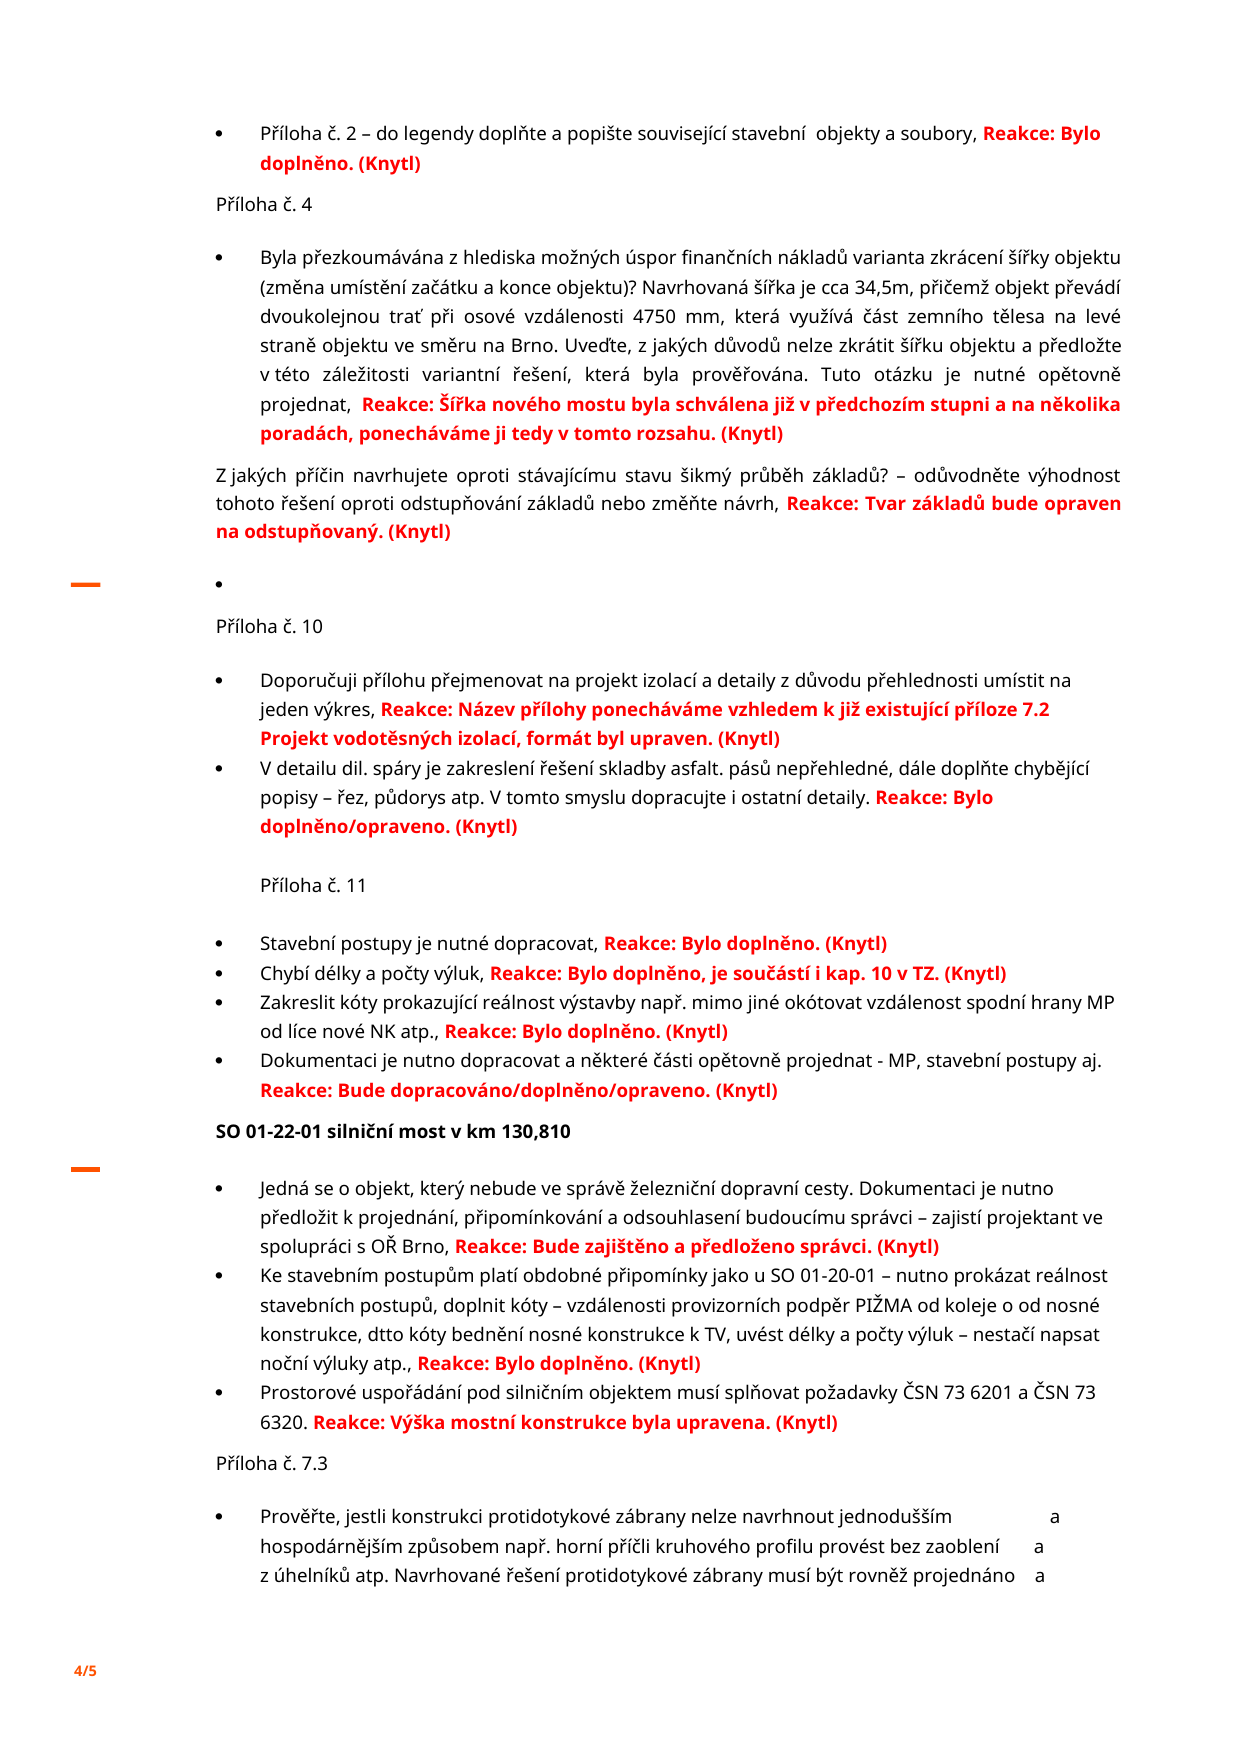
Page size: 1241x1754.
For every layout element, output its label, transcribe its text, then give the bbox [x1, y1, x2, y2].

list Dokumentaci je nutno dopracovat a některé části opětovně projednat - MP, stavební postupy aj. Reakce: Bude dopracováno/doplněno/opraveno. (Knytl) [216, 1048, 1122, 1102]
text Z jakých příčin navrhujete oproti stávajícímu stavu šikmý průběh základů? – odůvodněte výhodnost tohoto řešení oproti odstupňování základů nebo změňte návrh, Reakce: Tvar základů bude opraven na odstupňovaný. (Knytl) [216, 462, 1122, 544]
list Stavební postupy je nutné dopracovat, Reakce: Bylo doplněno. (Knytl) [216, 931, 1122, 956]
list Prostorové uspořádání pod silničním objektem musí splňovat požadavky ČSN 73 6201 a ČSN 73 6320. Reakce: Výška mostní konstrukce byla upravena. (Knytl) [216, 1380, 1122, 1434]
list Zakreslit kóty prokazující reálnost výstavby např. mimo jiné okótovat vzdálenost spodní hrany MP od líce nové NK atp., Reakce: Bylo doplněno. (Knytl) [216, 989, 1122, 1044]
text Příloha č. 10 [216, 613, 1122, 638]
text Příloha č. 4 [216, 192, 1122, 217]
list Příloha č. 2 – do legendy doplňte a popište související stavební objekty a soubory, Reakce: Bylo doplněno. (Knytl) [216, 121, 1122, 175]
list Byla přezkoumávána z hlediska možných úspor finančních nákladů varianta zkrácení šířky objektu (změna umístění začátku a konce objektu)? Navrhovaná šířka je cca 34,5m, přičemž objekt převádí dvoukolejnou trať při osové vzdálenosti 4750 mm, která využívá část zemního tělesa na levé straně objektu ve směru na Brno. Uveďte, z jakých důvodů nelze zkrátit šířku objektu a předložte v této záležitosti variantní řešení, která byla prověřována. Tuto otázku je nutné opětovně projednat, Reakce: Šířka nového mostu byla schválena již v předchozím stupni a na několika poradách, ponecháváme ji tedy v tomto rozsahu. (Knytl) [216, 245, 1122, 446]
list Příloha č. 11 [260, 872, 1122, 898]
list Doporučuji přílohu přejmenovat na projekt izolací a detaily z důvodu přehlednosti umístit na jeden výkres, Reakce: Název přílohy ponecháváme vzhledem k již existující příloze 7.2 Projekt vodotěsných izolací, formát byl upraven. (Knytl) [216, 667, 1122, 751]
list V detailu dil. spáry je zakreslení řešení skladby asfalt. pásů nepřehledné, dále doplňte chybějící popisy – řez, půdorys atp. V tomto smyslu dopracujte i ostatní detaily. Reakce: Bylo doplněno/opraveno. (Knytl) [216, 755, 1122, 839]
subtitle SO 01-22-01 silniční most v km 130,810 [216, 1119, 1122, 1144]
text Příloha č. 7.3 [216, 1451, 1122, 1476]
list Chybí délky a počty výluk, Reakce: Bylo doplněno, je součástí i kap. 10 v TZ. (Knytl) [216, 960, 1122, 985]
list Jedná se o objekt, který nebude ve správě železniční dopravní cesty. Dokumentaci je nutno předložit k projednání, připomínkování a odsouhlasení budoucímu správci – zajistí projektant ve spolupráci s OŘ Brno, Reakce: Bude zajištěno a předloženo správci. (Knytl) [216, 1175, 1122, 1259]
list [216, 1504, 1122, 1588]
list Ke stavebním postupům platí obdobné připomínky jako u SO 01-20-01 – nutno prokázat reálnost stavebních postupů, doplnit kóty – vzdálenosti provizorních podpěr PIŽMA od koleje o od nosné konstrukce, dtto kóty bednění nosné konstrukce k TV, uvést délky a počty výluk – nestačí napsat noční výluky atp., Reakce: Bylo doplněno. (Knytl) [216, 1263, 1122, 1376]
